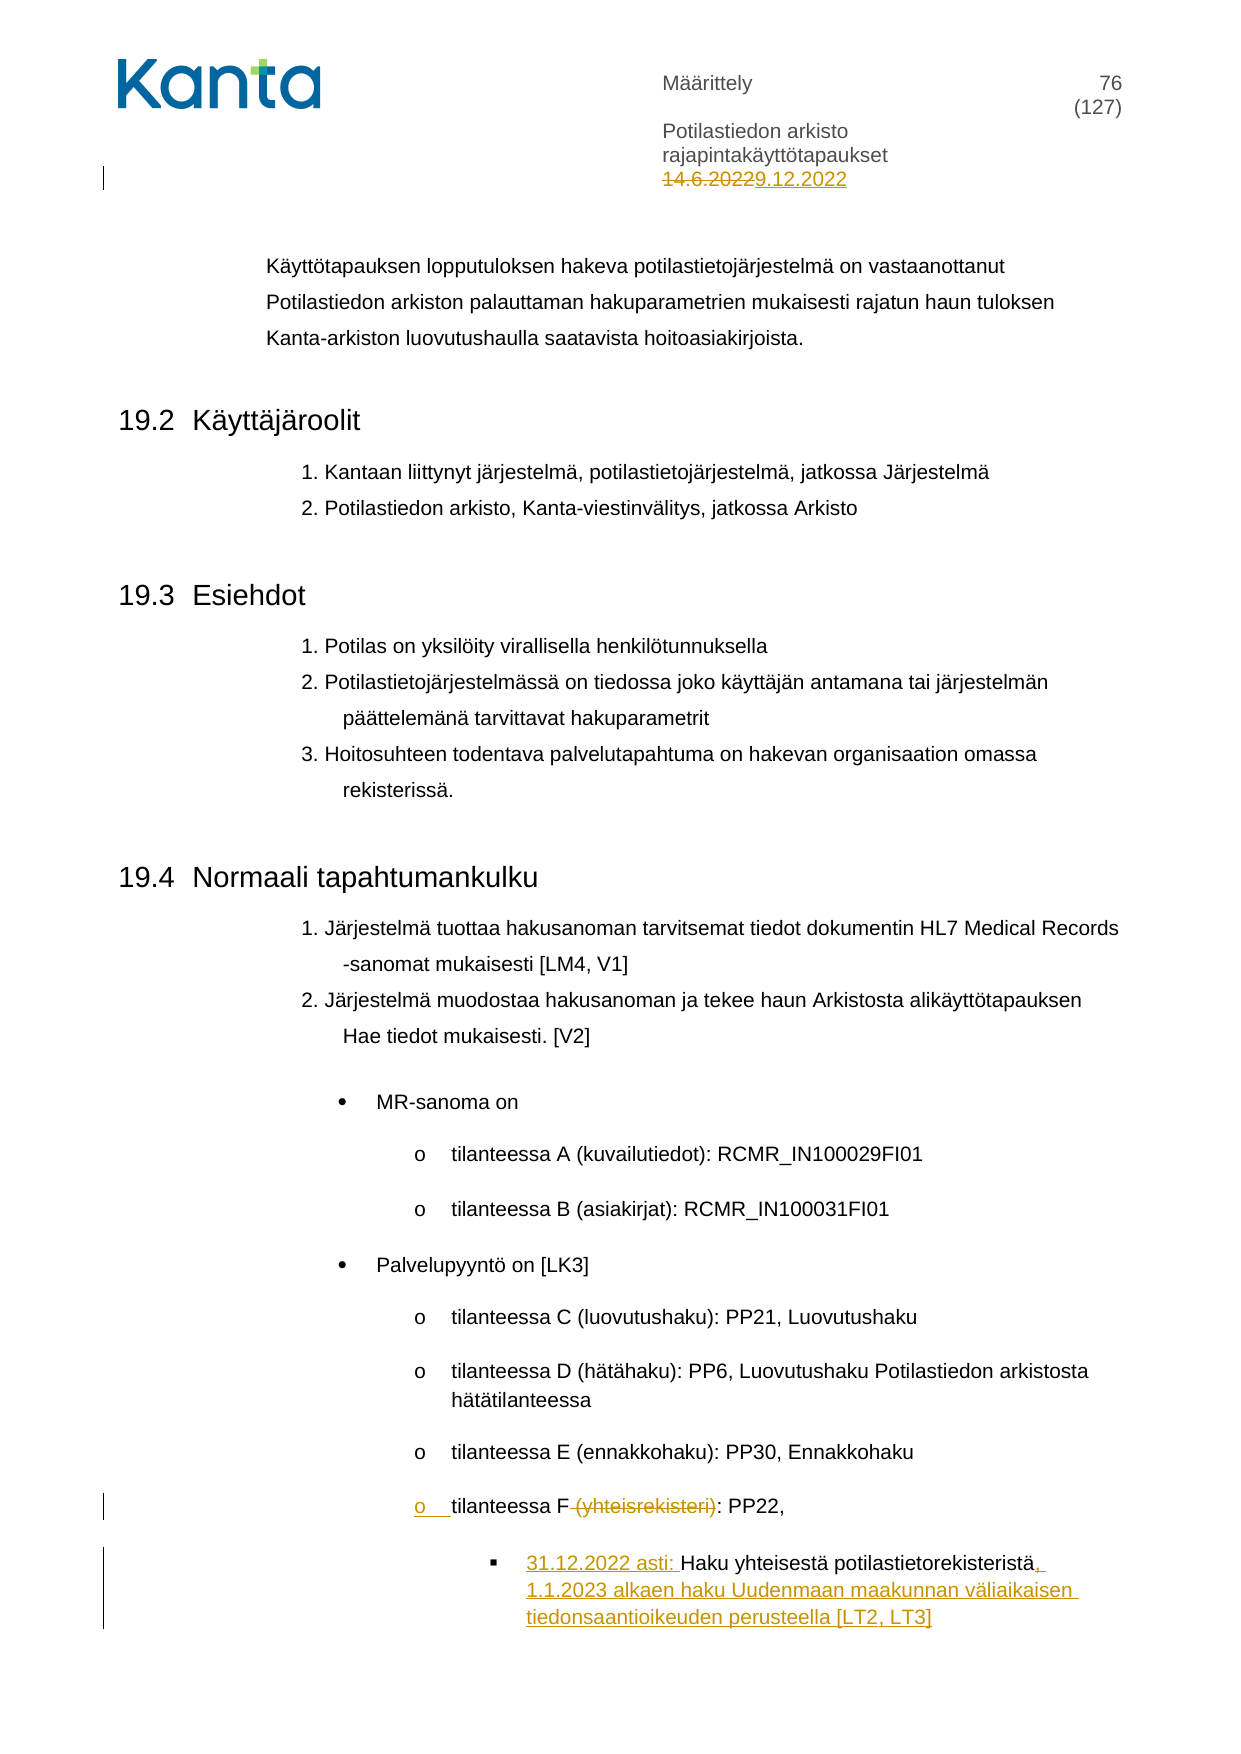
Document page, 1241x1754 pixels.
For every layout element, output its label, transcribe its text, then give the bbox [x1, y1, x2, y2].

list MR-sanoma on [339, 1087, 1122, 1114]
list tilanteessa B (asiakirjat): RCMR_IN100031FI01 [414, 1195, 1122, 1222]
list Kantaan liittynyt järjestelmä, potilastietojärjestelmä, jatkossa Järjestelmä [301, 460, 1122, 484]
subtitle Esiehdot [118, 578, 1122, 611]
list Palvelupyyntö on [LK3] [339, 1249, 1122, 1276]
list Potilastietojärjestelmässä on tiedossa joko käyttäjän antamana tai järjestelmän päättelemänä tarvittavat hakuparametrit [301, 670, 1122, 730]
list tilanteessa F: PP22, [414, 1493, 1122, 1520]
text Käyttötapauksen lopputuloksen hakeva potilastietojärjestelmä on vastaanottanut Potilastiedon arkiston palauttaman hakuparametrien mukaisesti rajatun haun tuloksen Kanta-arkiston luovutushaulla saatavista hoitoasiakirjoista. [266, 254, 1122, 350]
list Potilas on yksilöity virallisella henkilötunnuksella [301, 634, 1122, 658]
list Järjestelmä muodostaa hakusanoman ja tekee haun Arkistosta alikäyttötapauksen Hae tiedot mukaisesti. [V2] [301, 988, 1122, 1048]
list Hoitosuhteen todentava palvelutapahtuma on hakevan organisaation omassa rekisterissä. [301, 742, 1122, 802]
list tilanteessa D (hätähaku): PP6, Luovutushaku Potilastiedon arkistosta hätätilanteessa [414, 1358, 1122, 1412]
list tilanteessa A (kuvailutiedot): RCMR_IN100029FI01 [414, 1141, 1122, 1168]
list Haku yhteisestä potilastietorekisteristä [489, 1547, 1122, 1628]
list tilanteessa C (luovutushaku): PP21, Luovutushaku [414, 1303, 1122, 1331]
picture [118, 59, 321, 109]
subtitle Normaali tapahtumankulku [118, 859, 1122, 893]
list tilanteessa E (ennakkohaku): PP30, Ennakkohaku [414, 1439, 1122, 1466]
list Järjestelmä tuottaa hakusanoman tarvitsemat tiedot dokumentin HL7 Medical Records -sanomat mukaisesti [LM4, V1] [301, 916, 1122, 976]
subtitle Käyttäjäroolit [118, 403, 1122, 437]
list Potilastiedon arkisto, Kanta-viestinvälitys, jatkossa Arkisto [301, 496, 1122, 520]
